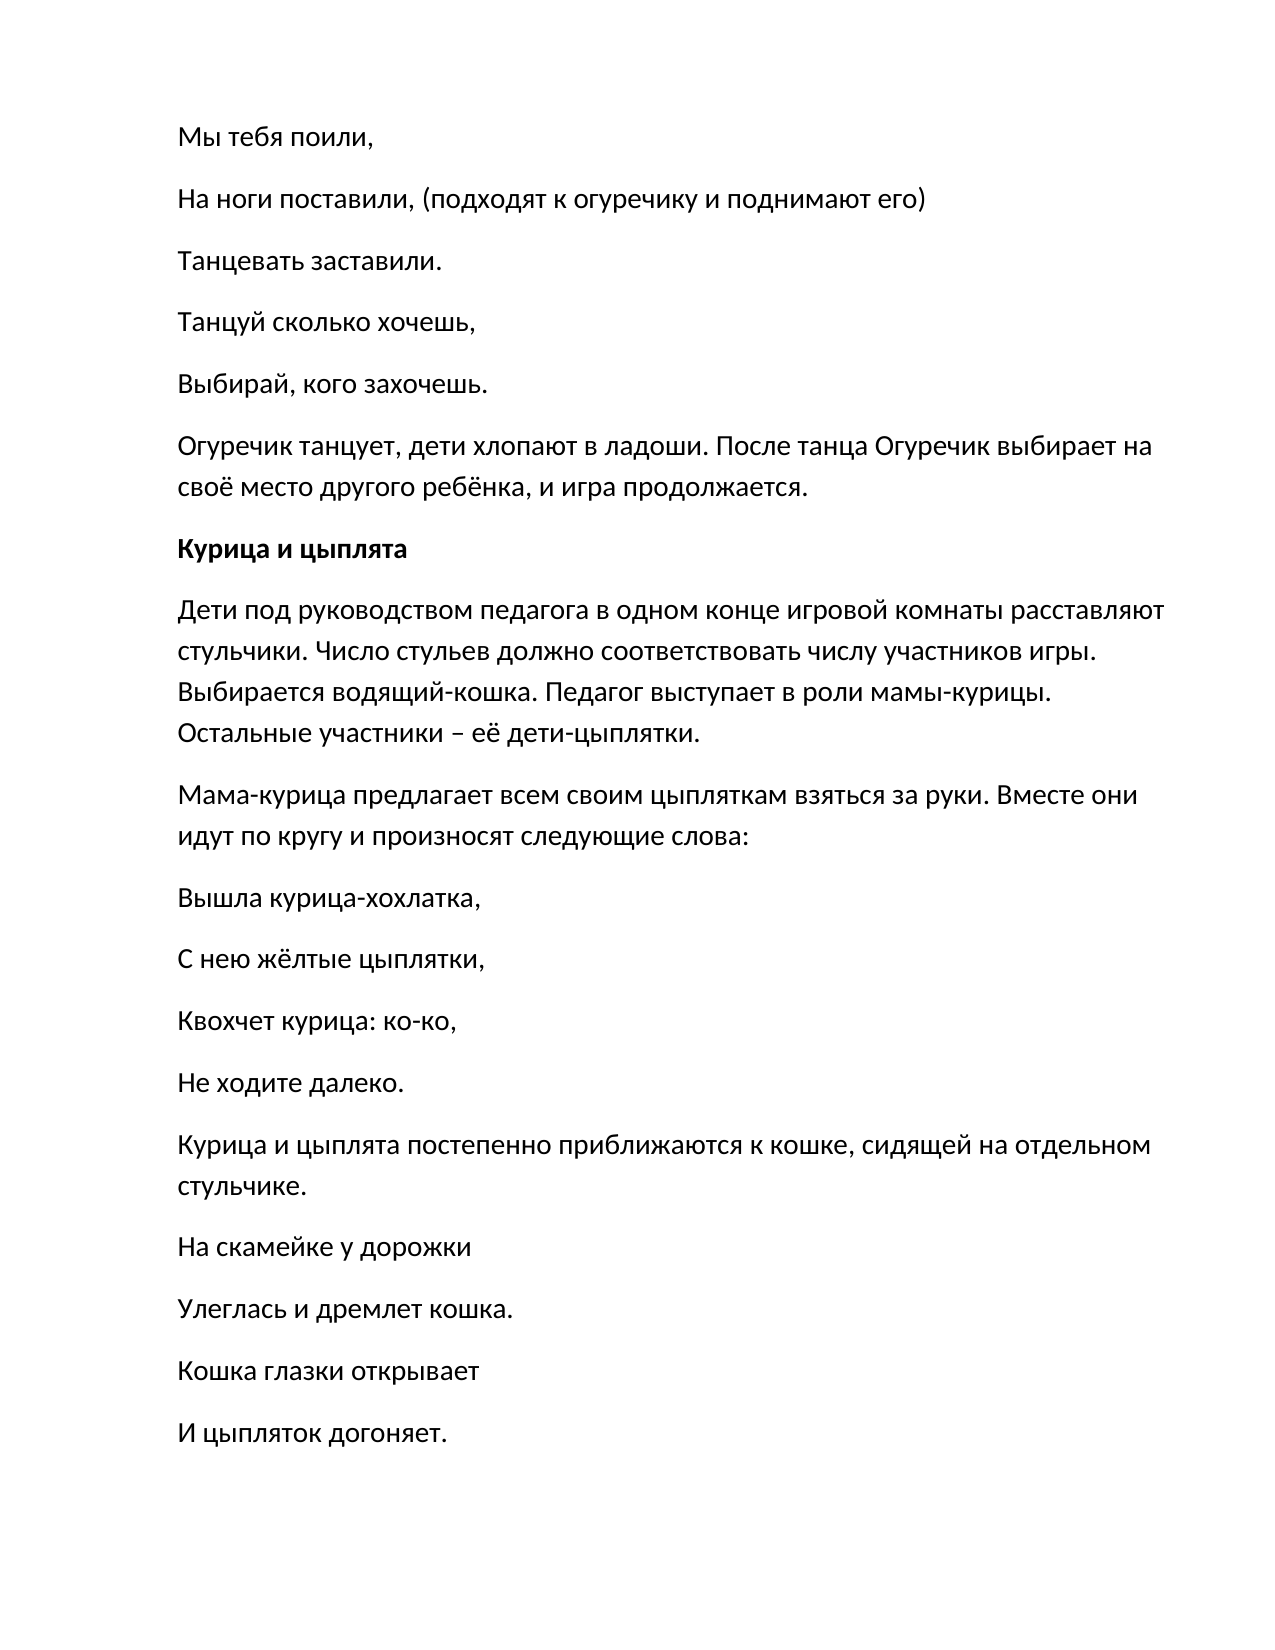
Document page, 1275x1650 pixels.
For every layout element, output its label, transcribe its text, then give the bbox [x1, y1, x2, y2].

text Курица и цыплята [177, 530, 1186, 565]
text На скамейке у дорожки [177, 1228, 1186, 1264]
text Танцуй сколько хочешь, [177, 303, 1186, 339]
text Вышла курица-хохлатка, [177, 879, 1186, 914]
text На ноги поставили, (подходят к огуречику и поднимают его) [177, 180, 1186, 216]
text Выбирай, кого захочешь. [177, 365, 1186, 401]
text Дети под руководством педагога в одном конце игровой комнаты расставляют стульчики. Число стульев должно соответствовать числу участников игры. Выбирается водящий-кошка. Педагог выступает в роли мамы-курицы. Остальные участники – её дети-цыплятки. [177, 591, 1186, 750]
text Не ходите далеко. [177, 1064, 1186, 1100]
text Кошка глазки открывает [177, 1352, 1186, 1388]
text И цыпляток догоняет. [177, 1414, 1186, 1449]
text Квохчет курица: ко-ко, [177, 1002, 1186, 1038]
text Улеглась и дремлет кошка. [177, 1290, 1186, 1326]
text Мы тебя поили, [177, 118, 1186, 154]
text Огуречик танцует, дети хлопают в ладоши. После танца Огуречик выбирает на своё место другого ребёнка, и игра продолжается. [177, 427, 1186, 503]
text Мама-курица предлагает всем своим цыпляткам взяться за руки. Вместе они идут по кругу и произносят следующие слова: [177, 776, 1186, 853]
text Танцевать заставили. [177, 242, 1186, 277]
text Курица и цыплята постепенно приближаются к кошке, сидящей на отдельном стульчике. [177, 1126, 1186, 1202]
text С нею жёлтые цыплятки, [177, 941, 1186, 976]
